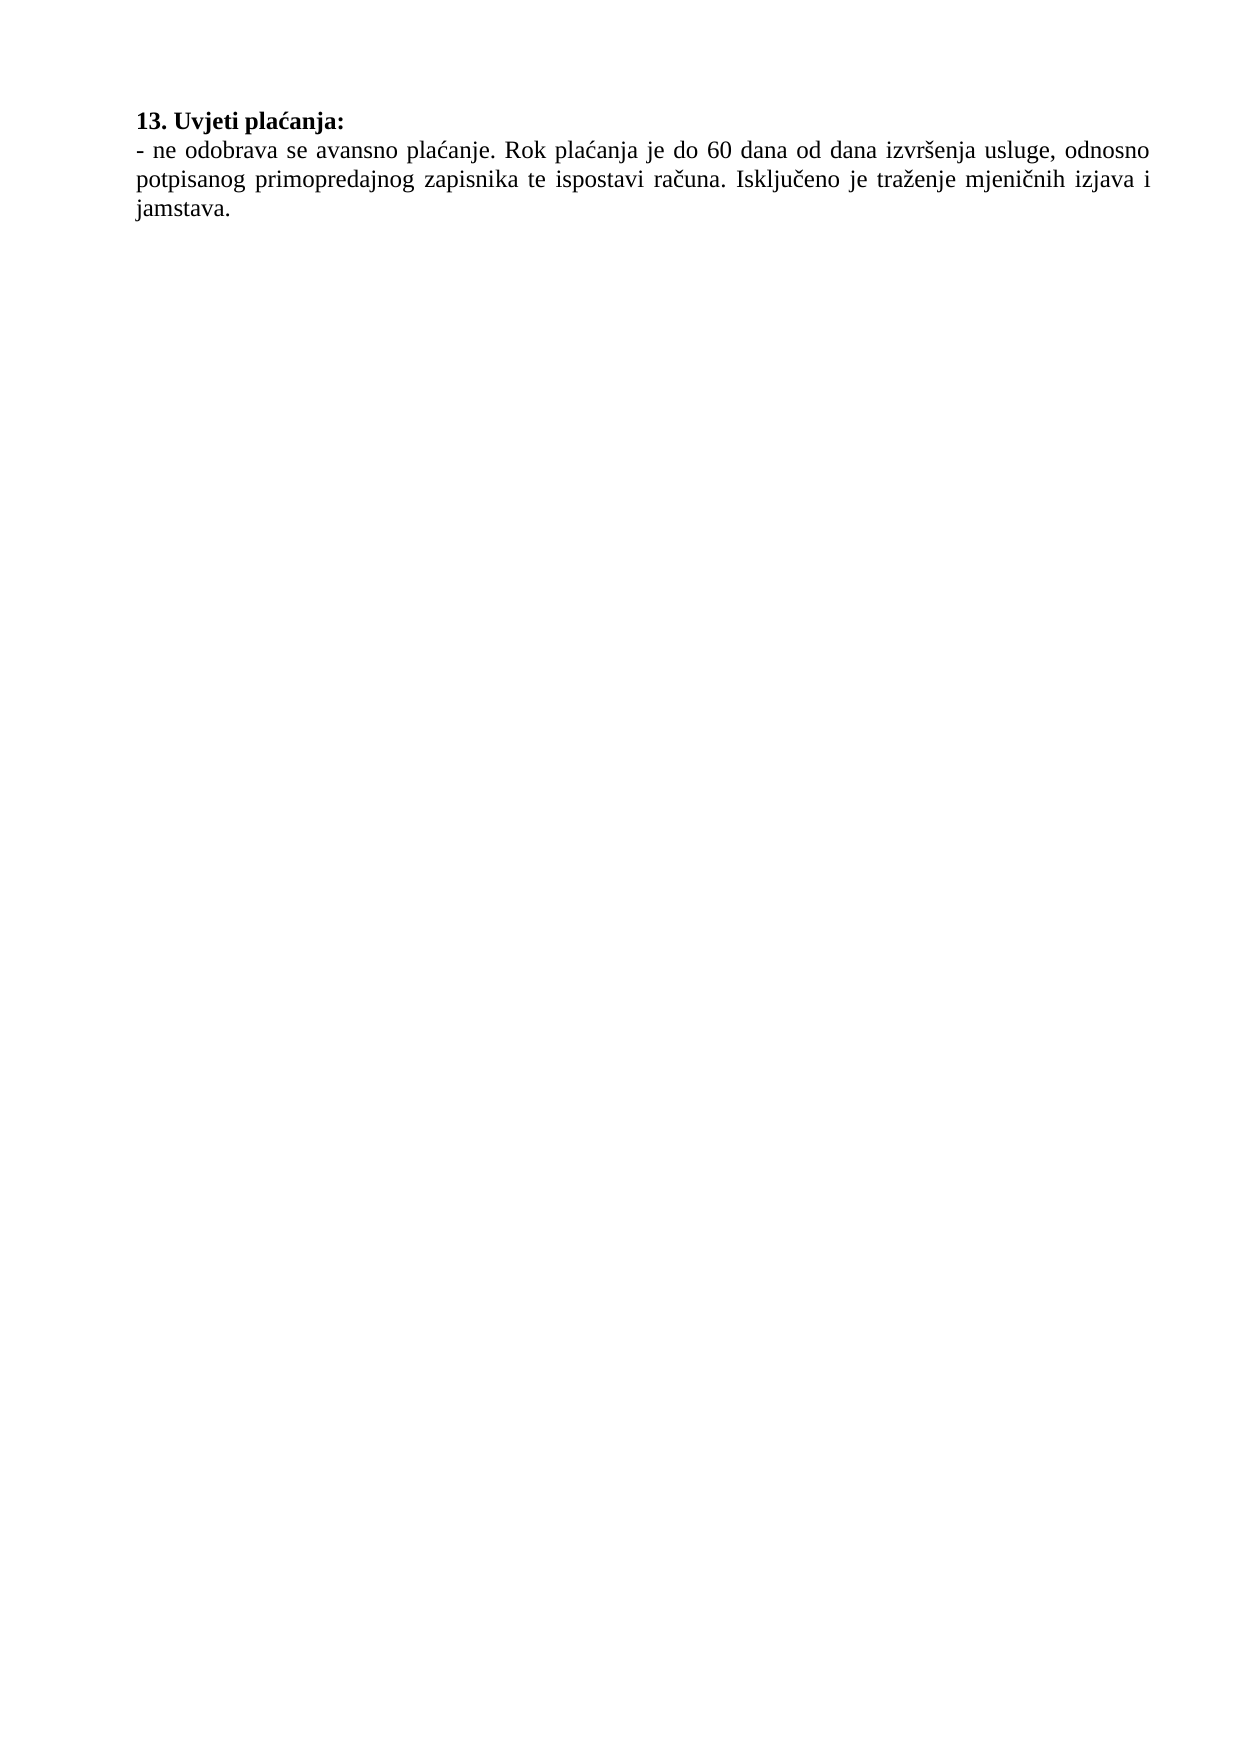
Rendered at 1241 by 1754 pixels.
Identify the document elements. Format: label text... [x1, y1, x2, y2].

text - ne odobrava se avansno plaćanje. Rok plaćanja je do 60 dana od dana izvršenja usluge, odnosno potpisanog primopredajnog zapisnika te ispostavi računa. Isključeno je traženje mjeničnih izjava i jamstava. [136, 135, 1152, 221]
text 13. Uvjeti plaćanja: [136, 106, 1152, 135]
